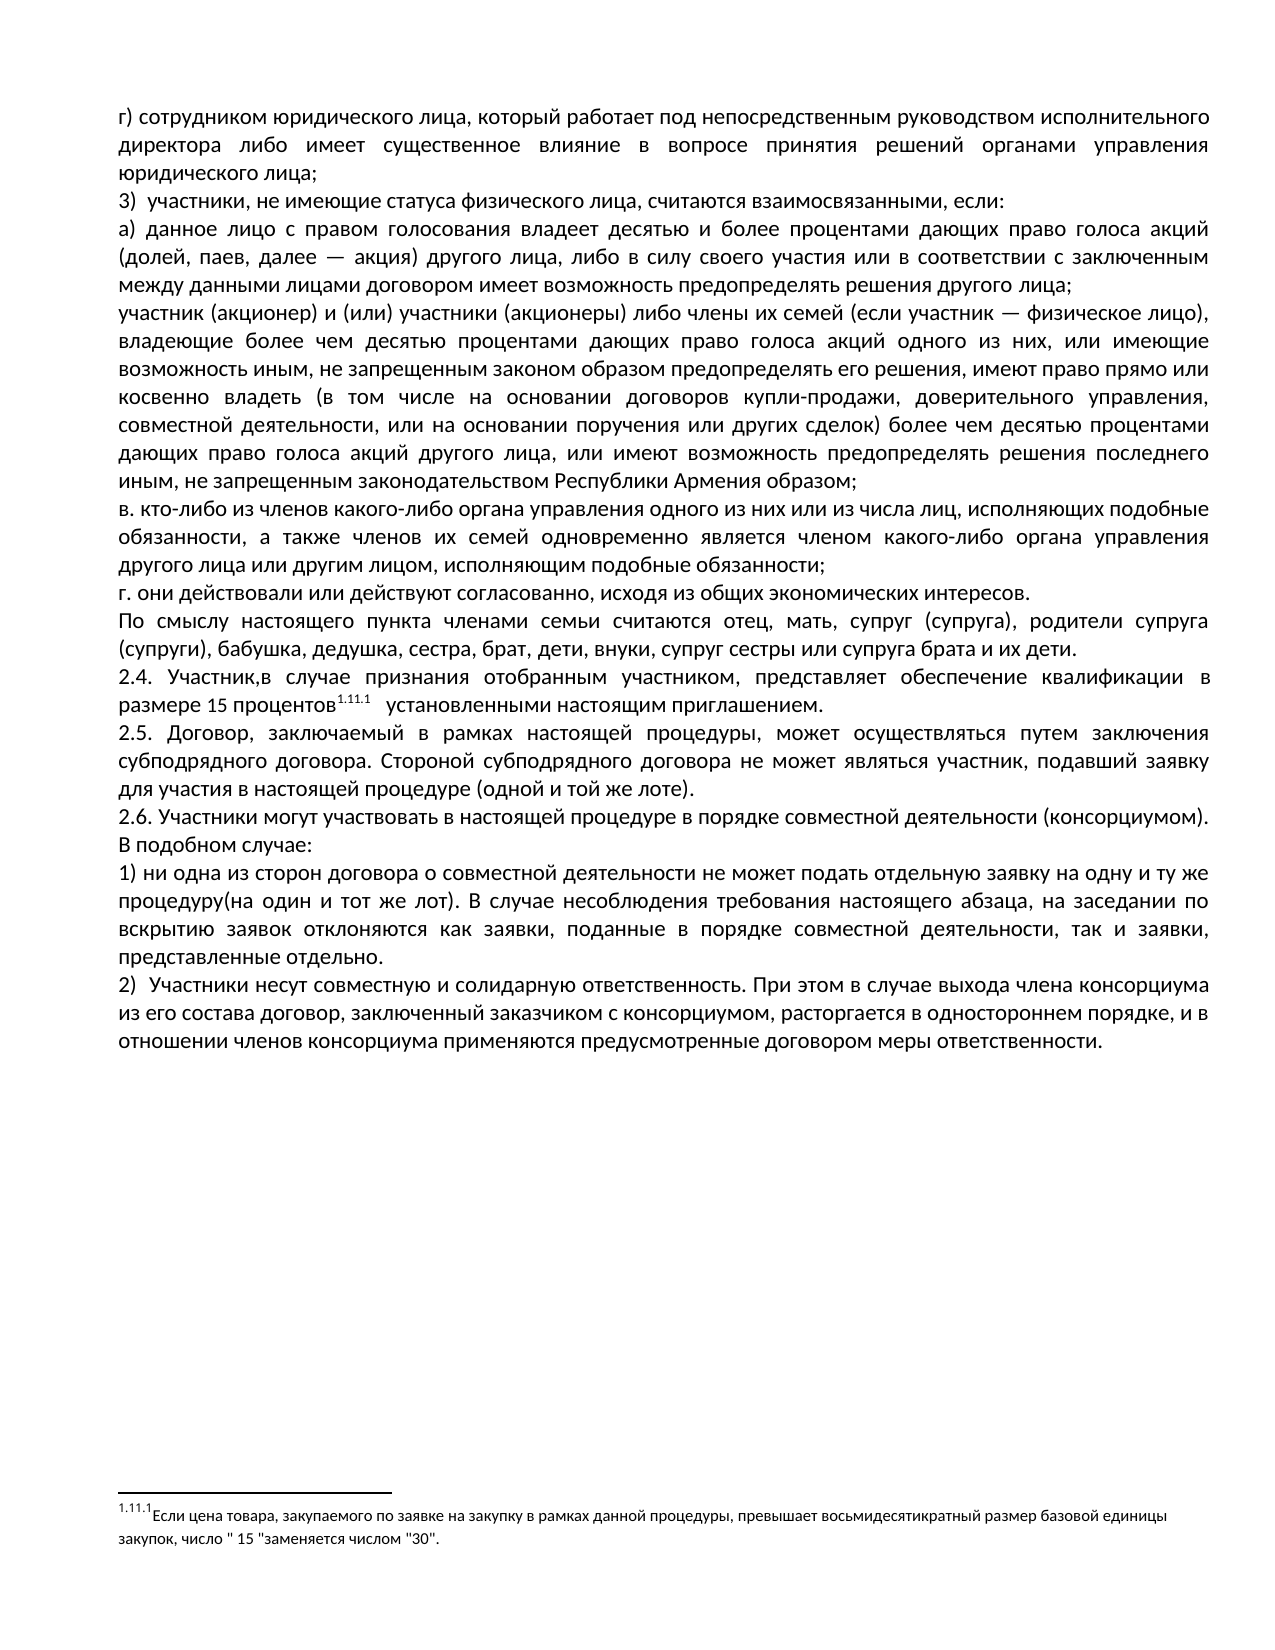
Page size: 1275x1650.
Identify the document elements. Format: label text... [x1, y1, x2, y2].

text 2.5. Договор, заключаемый в рамках настоящей процедуры, может осуществляться путем заключения субподрядного договора. Стороной субподрядного договора не может являться участник, подавший заявку для участия в настоящей процедуре (одной и той же лоте). [118, 718, 1211, 802]
text 2.4. Участник,в случае признания отобранным участником, представляет обеспечение квалификации в размере 15 процентов1.1 установленными настоящим приглашением. [118, 662, 1211, 718]
text а) данное лицо с правом голосования владеет десятью и более процентами дающих право голоса акций (долей, паев, далее — акция) другого лица, либо в силу своего участия или в соответствии с заключенным между данными лицами договором имеет возможность предопределять решения другого лица; [118, 214, 1211, 298]
text г) сотрудником юридического лица, который работает под непосредственным руководством исполнительного директора либо имеет существенное влияние в вопросе принятия решений органами управления юридического лица; [118, 102, 1211, 186]
text 1) ни одна из сторон договора о совместной деятельности не может подать отдельную заявку на одну и ту же процедуру(на один и тот же лот). В случае несоблюдения требования настоящего абзаца, на заседании по вскрытию заявок отклоняются как заявки, поданные в порядке совместной деятельности, так и заявки, представленные отдельно. [118, 858, 1211, 970]
text участник (акционер) и (или) участники (акционеры) либо члены их семей (если участник — физическое лицо), владеющие более чем десятью процентами дающих право голоса акций одного из них, или имеющие возможность иным, не запрещенным законом образом предопределять его решения, имеют право прямо или косвенно владеть (в том числе на основании договоров купли-продажи, доверительного управления, совместной деятельности, или на основании поручения или других сделок) более чем десятью процентами дающих право голоса акций другого лица, или имеют возможность предопределять решения последнего иным, не запрещенным законодательством Республики Армения образом; [118, 298, 1211, 494]
text По смыслу настоящего пункта членами семьи считаются отец, мать, супруг (супруга), родители супруга (супруги), бабушка, дедушка, сестра, брат, дети, внуки, супруг сестры или супруга брата и их дети. [118, 606, 1211, 662]
text 2) Участники несут совместную и солидарную ответственность. При этом в случае выхода члена консорциума из его состава договор, заключенный заказчиком с консорциумом, расторгается в одностороннем порядке, и в отношении членов консорциума применяются предусмотренные договором меры ответственности. [118, 970, 1211, 1054]
text 3) участники, не имеющие статуса физического лица, считаются взаимосвязанными, если: [118, 186, 1211, 214]
text в. кто-либо из членов какого-либо органа управления одного из них или из числа лиц, исполняющих подобные обязанности, а также членов их семей одновременно является членом какого-либо органа управления другого лица или другим лицом, исполняющим подобные обязанности; [118, 494, 1211, 578]
text г. они действовали или действуют согласованно, исходя из общих экономических интересов. [118, 578, 1211, 606]
text 2.6. Участники могут участвовать в настоящей процедуре в порядке совместной деятельности (консорциумом). [118, 802, 1211, 830]
text В подобном случае: [118, 830, 1211, 858]
